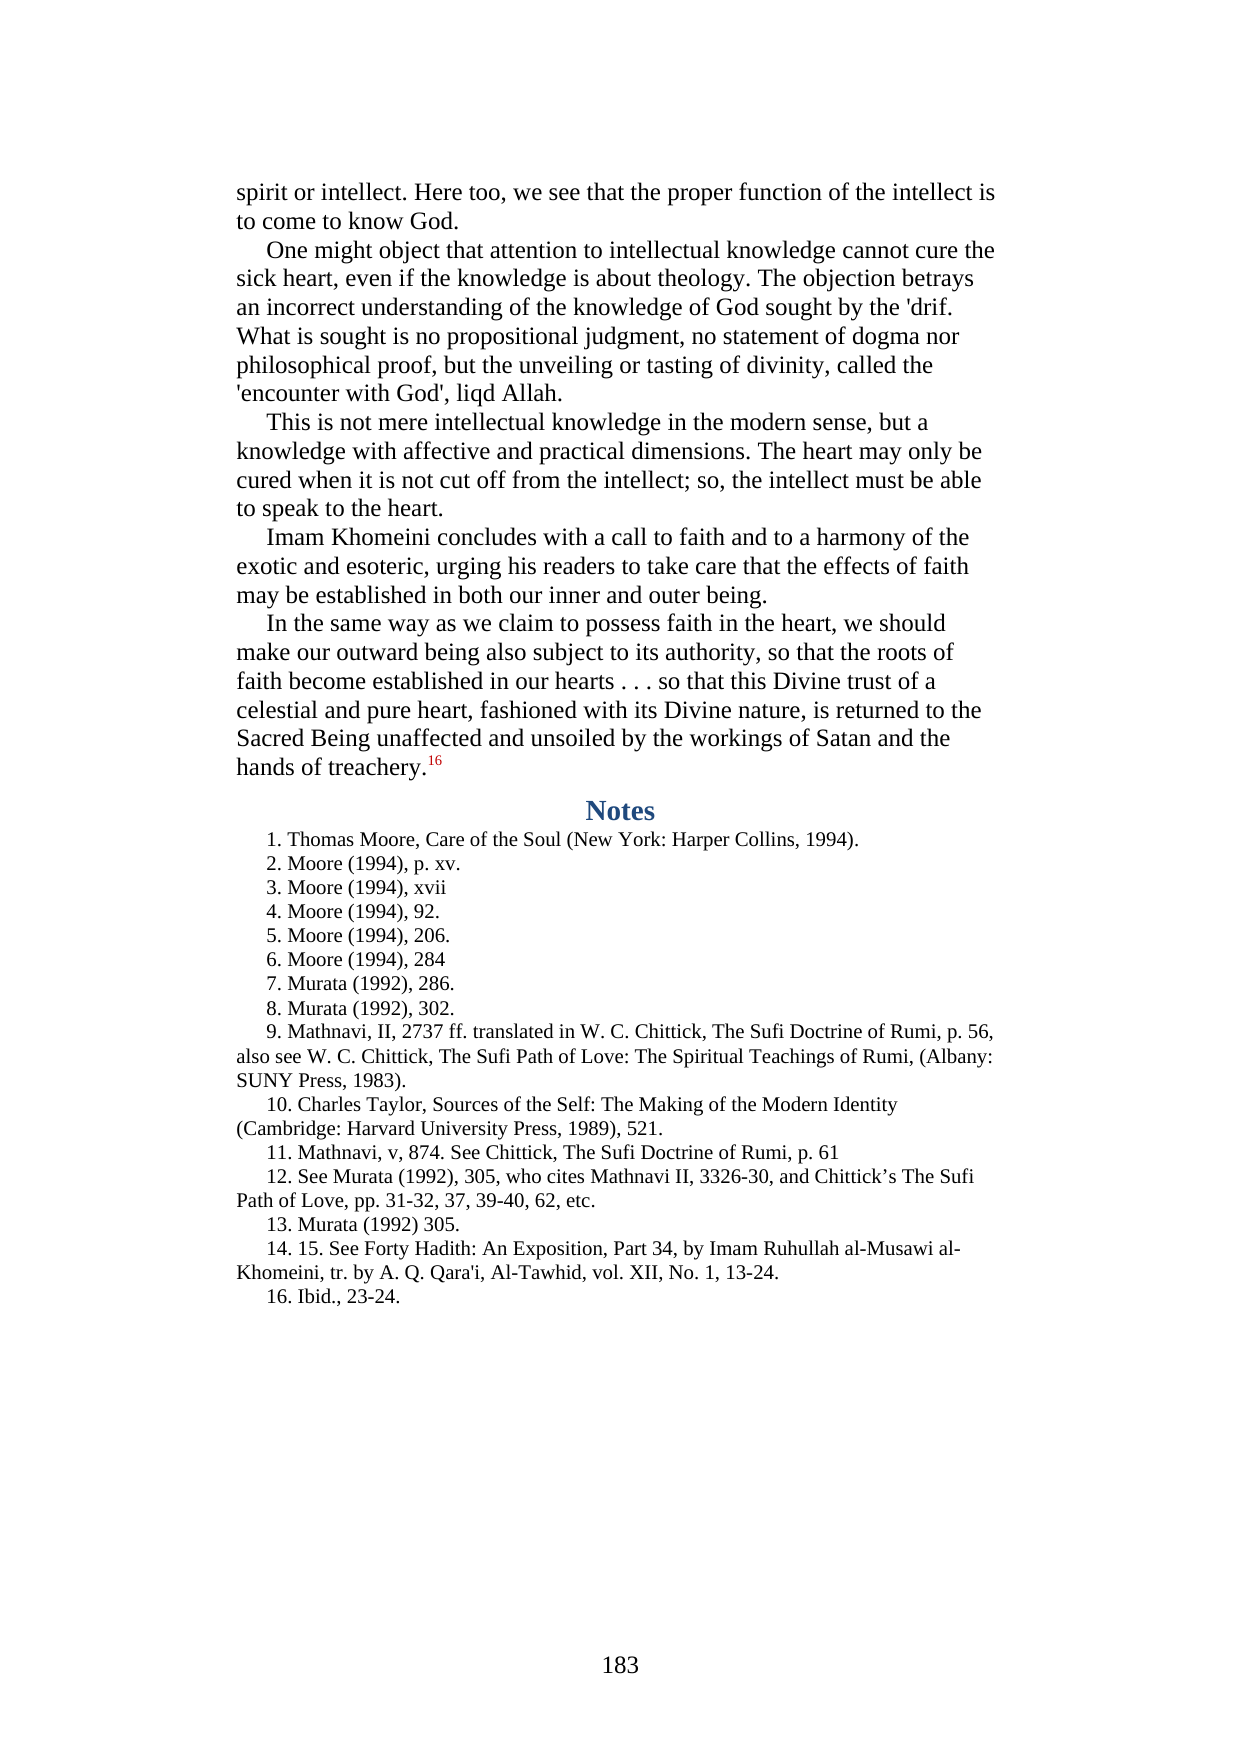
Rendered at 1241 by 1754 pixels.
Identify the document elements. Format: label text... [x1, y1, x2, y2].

subtitle Notes [236, 793, 1004, 827]
text In the same way as we claim to possess faith in the heart, we should make our outward being also subject to its authority, so that the roots of faith become established in our hearts . . . so that this Divine trust of a celestial and pure heart, fashioned with its Divine nature, is returned to the Sacred Being unaffected and unsoiled by the workings of Satan and the hands of treachery.16 [236, 608, 1004, 781]
text One might object that attention to intellectual knowledge cannot cure the sick heart, even if the knowledge is about theology. The objection betrays an incorrect understanding of the knowledge of God sought by the 'drif. What is sought is no propositional judgment, no statement of dogma nor philosophical proof, but the unveiling or tasting of divinity, called the 'encounter with God', liqd Allah. [236, 235, 1004, 407]
text Imam Khomeini concludes with a call to faith and to a harmony of the exotic and esoteric, urging his readers to take care that the effects of faith may be established in both our inner and outer being. [236, 522, 1004, 608]
text 16. Ibid., 23-24. [236, 1284, 1004, 1308]
text 12. See Murata (1992), 305, who cites Mathnavi II, 3326-30, and Chittick’s The Sufi Path of Love, pp. 31-32, 37, 39-40, 62, etc. [236, 1164, 1004, 1212]
text 3. Moore (1994), xvii [236, 875, 1004, 899]
text 14. 15. See Forty Hadith: An Exposition, Part 34, by Imam Ruhullah al-Musawi al-Khomeini, tr. by A. Q. Qara'i, Al-Tawhid, vol. XII, No. 1, 13-24. [236, 1236, 1004, 1284]
text 9. Mathnavi, II, 2737 ff. translated in W. C. Chittick, The Sufi Doctrine of Rumi, p. 56, also see W. C. Chittick, The Sufi Path of Love: The Spiritual Teachings of Rumi, (Albany: SUNY Press, 1983). [236, 1019, 1004, 1092]
text 6. Moore (1994), 284 [236, 947, 1004, 971]
text 7. Murata (1992), 286. [236, 971, 1004, 995]
text 13. Murata (1992) 305. [236, 1212, 1004, 1236]
text 8. Murata (1992), 302. [236, 995, 1004, 1019]
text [236, 177, 1004, 235]
text This is not mere intellectual knowledge in the modern sense, but a knowledge with affective and practical dimensions. The heart may only be cured when it is not cut off from the intellect; so, the intellect must be able to speak to the heart. [236, 407, 1004, 522]
text 11. Mathnavi, v, 874. See Chittick, The Sufi Doctrine of Rumi, p. 61 [236, 1140, 1004, 1164]
text 10. Charles Taylor, Sources of the Self: The Making of the Modern Identity (Cambridge: Harvard University Press, 1989), 521. [236, 1092, 1004, 1140]
text 5. Moore (1994), 206. [236, 923, 1004, 947]
text 1. Thomas Moore, Care of the Soul (New York: Harper Collins, 1994). [236, 827, 1004, 851]
text 2. Moore (1994), p. xv. [236, 851, 1004, 875]
text 4. Moore (1994), 92. [236, 899, 1004, 923]
